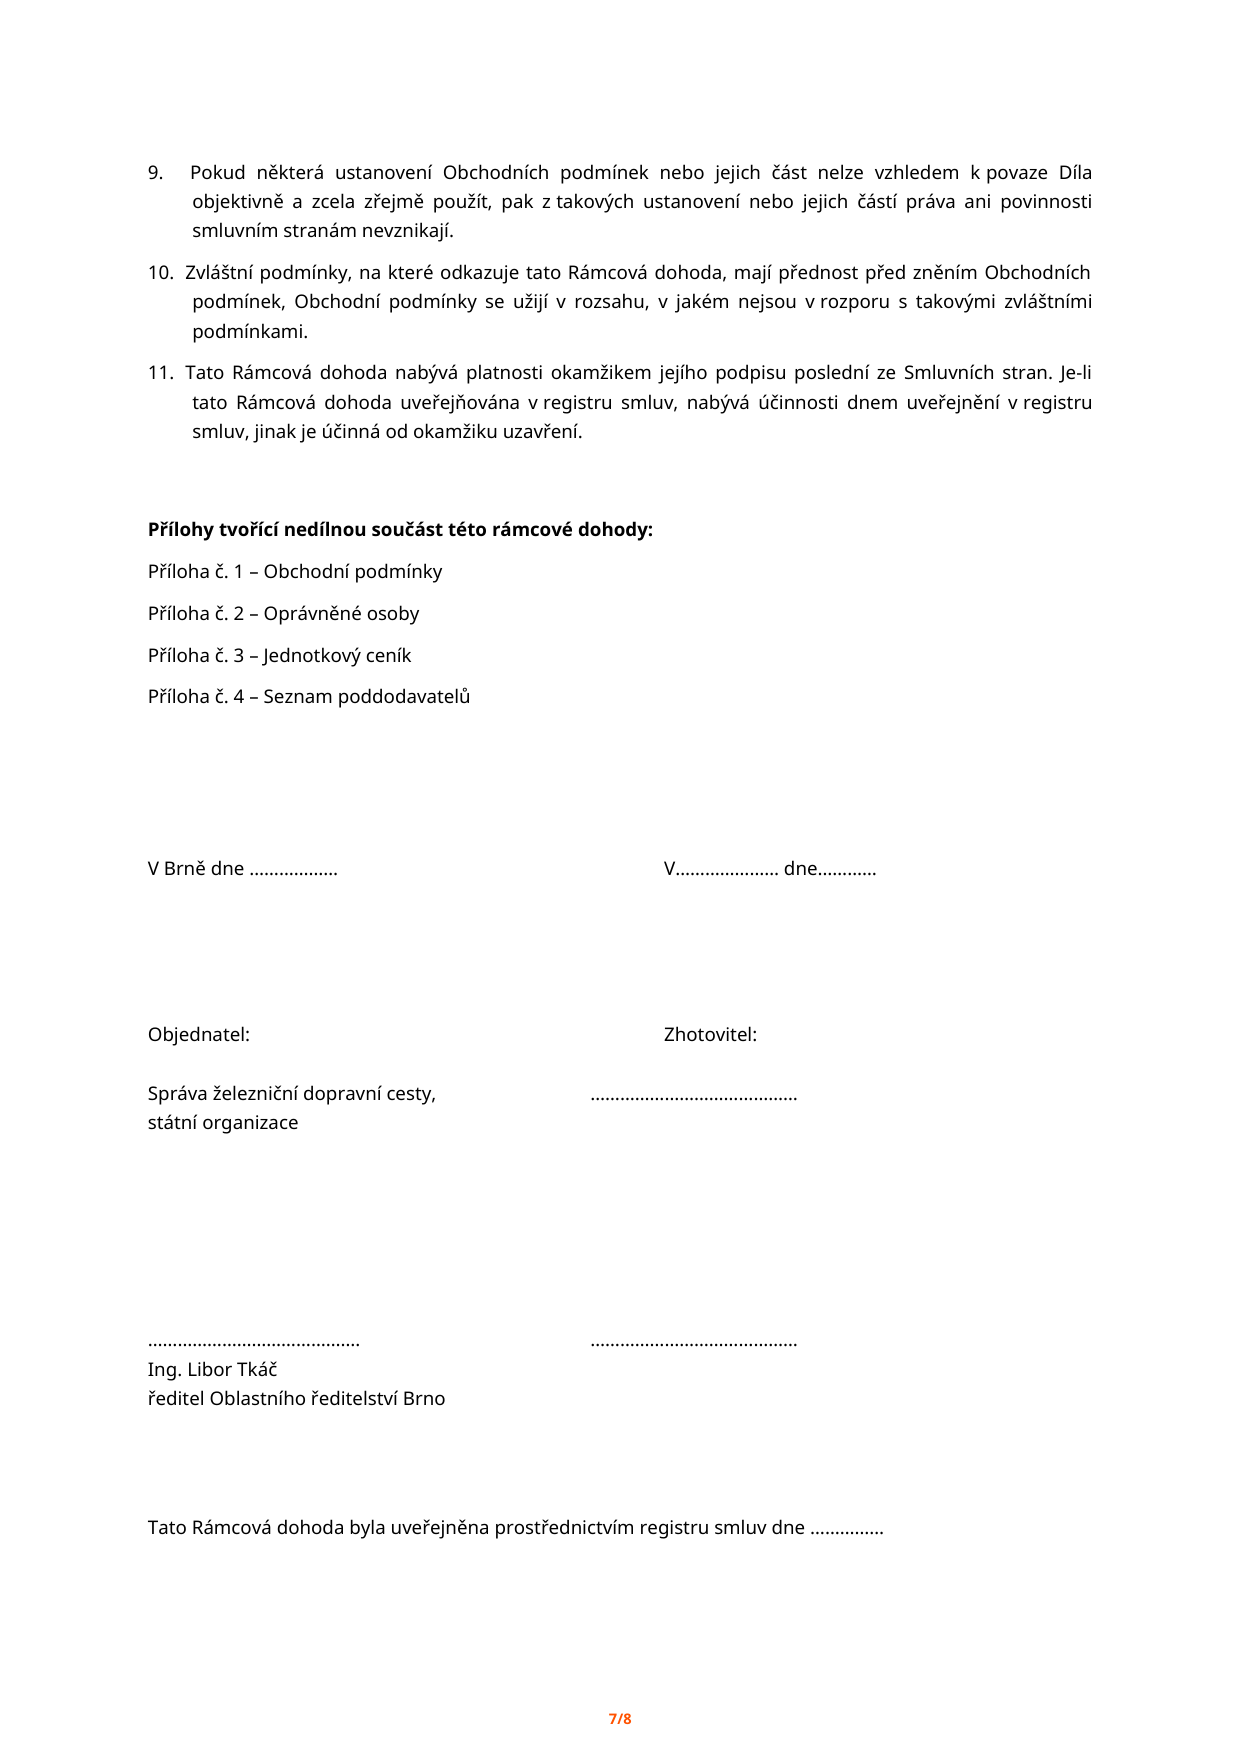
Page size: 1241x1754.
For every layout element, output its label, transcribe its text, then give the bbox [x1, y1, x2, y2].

text ředitel Oblastního ředitelství Brno [148, 1385, 1093, 1440]
list Pokud některá ustanovení Obchodních podmínek nebo jejich část nelze vzhledem k povaze Díla objektivně a zcela zřejmě použít, pak z takových ustanovení nebo jejich částí práva ani povinnosti smluvním stranám nevznikají. [148, 159, 1093, 243]
text Ing. Libor Tkáč [148, 1356, 1093, 1381]
text Správa železniční dopravní cesty, …………………………………… [148, 1080, 1093, 1105]
list Tato Rámcová dohoda nabývá platnosti okamžikem jejího podpisu poslední ze Smluvních stran. Je-li tato Rámcová dohoda uveřejňována v registru smluv, nabývá účinnosti dnem uveřejnění v registru smluv, jinak je účinná od okamžiku uzavření. [148, 360, 1093, 444]
text Příloha č. 1 – Obchodní podmínky [148, 558, 1095, 584]
text Tato Rámcová dohoda byla uveřejněna prostřednictvím registru smluv dne …………… [148, 1515, 1093, 1540]
text Příloha č. 3 – Jednotkový ceník [148, 642, 1095, 668]
text Příloha č. 2 – Oprávněné osoby [148, 600, 1095, 626]
text V Brně dne ……………… V………………… dne………… [148, 855, 1093, 881]
text Objednatel: Zhotovitel: [148, 1021, 1093, 1047]
text státní organizace [148, 1109, 1093, 1135]
text ……………………………………. …………………………………… [148, 1327, 1093, 1352]
text Příloha č. 4 – Seznam poddodavatelů [148, 684, 1095, 709]
list Zvláštní podmínky, na které odkazuje tato Rámcová dohoda, mají přednost před zněním Obchodních podmínek, Obchodní podmínky se užijí v rozsahu, v jakém nejsou v rozporu s takovými zvláštními podmínkami. [148, 259, 1093, 343]
text Přílohy tvořící nedílnou součást této rámcové dohody: [148, 517, 1095, 542]
